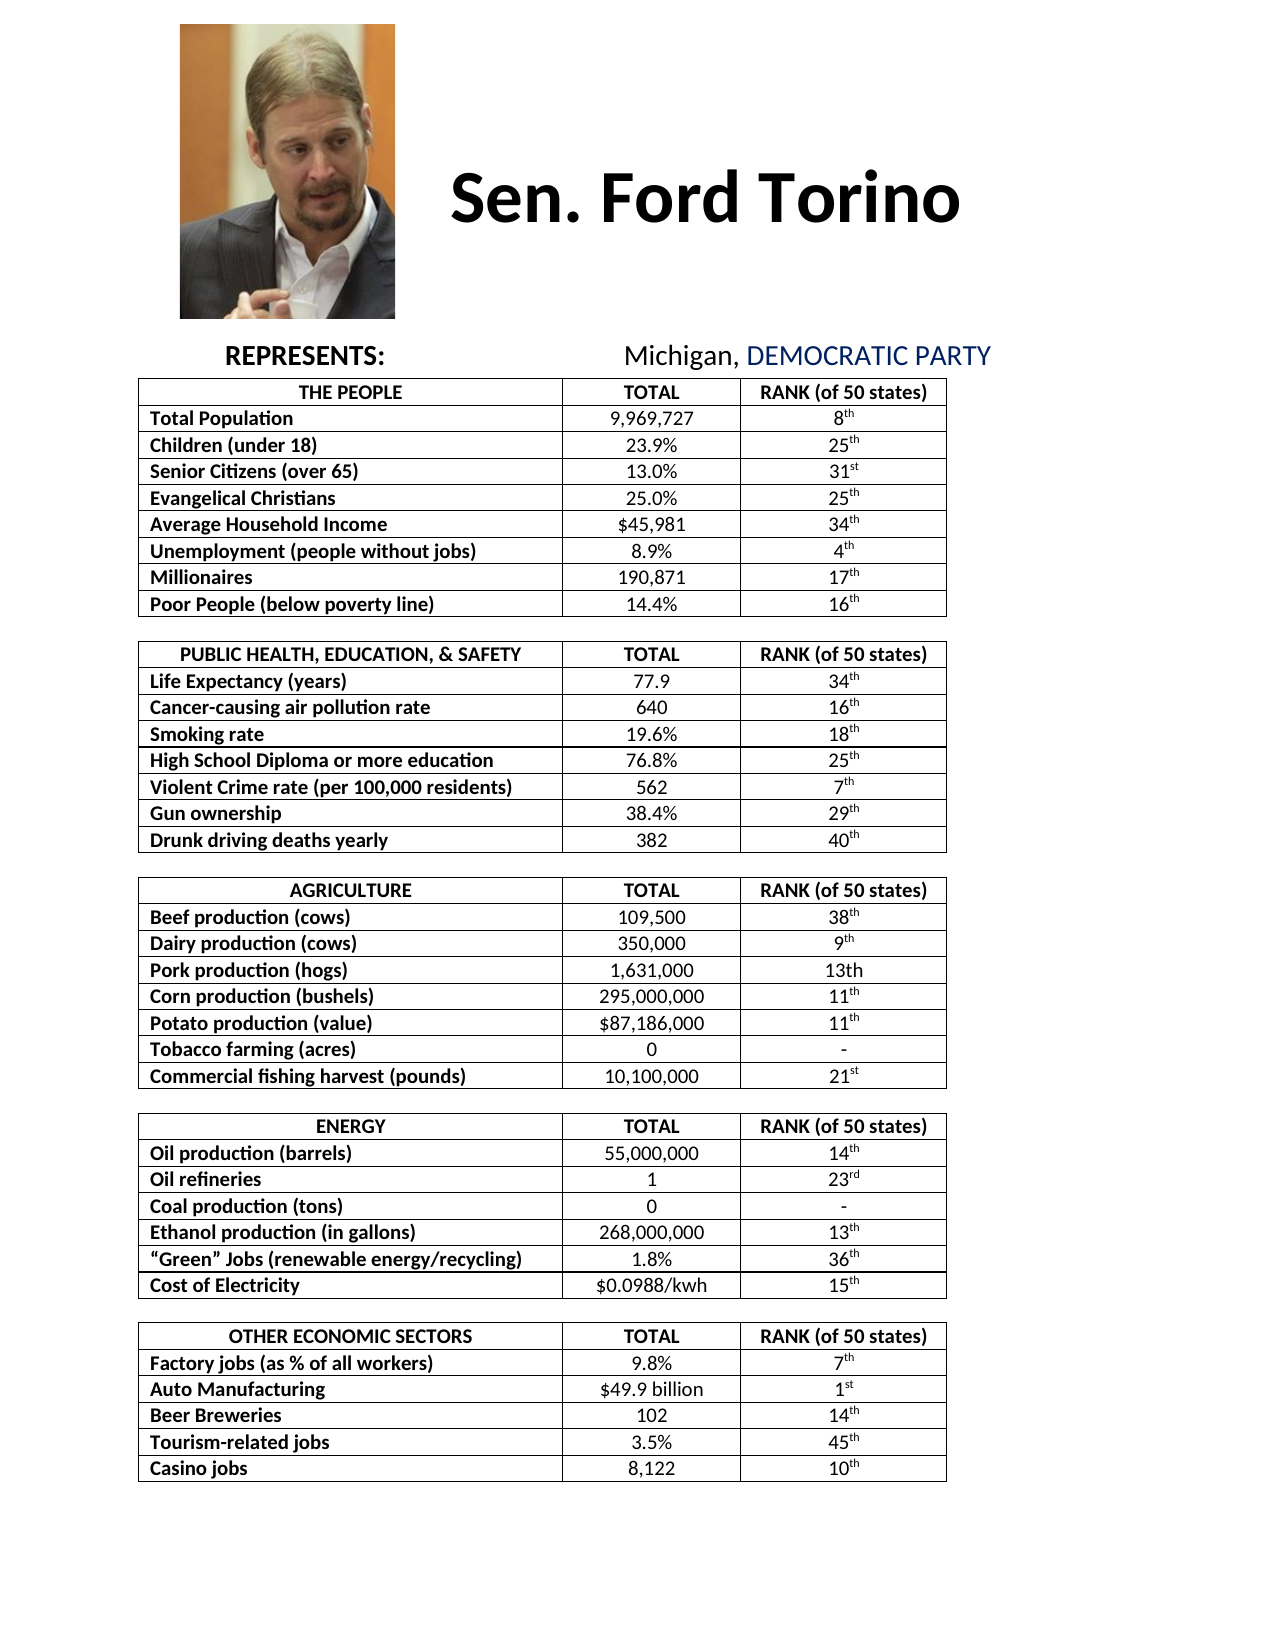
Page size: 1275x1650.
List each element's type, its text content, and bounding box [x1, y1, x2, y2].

table_cell 23.9% [563, 432, 740, 457]
table_cell 40th [741, 827, 946, 852]
table_cell High School Diploma or more education [139, 748, 562, 773]
table_cell Millionaires [139, 564, 562, 590]
table_cell 14th [741, 1403, 946, 1428]
table_header RANK (of 50 states) [741, 379, 946, 404]
table_cell $49.9 billion [563, 1376, 740, 1402]
table_cell Coal production (tons) [139, 1193, 562, 1218]
table_cell 45th [741, 1429, 946, 1454]
table_cell - [741, 1193, 946, 1218]
table_cell Corn production (bushels) [139, 984, 562, 1009]
table_cell 190,871 [563, 564, 740, 590]
table_cell 1st [741, 1376, 946, 1402]
table_cell Poor People (below poverty line) [139, 591, 562, 616]
table_cell Gun ownership [139, 800, 562, 826]
table_cell 14.4% [563, 591, 740, 616]
table_cell 9.8% [563, 1350, 740, 1375]
table_cell 19.6% [563, 721, 740, 746]
table_cell Dairy production (cows) [139, 931, 562, 956]
table_cell $0.0988/kwh [563, 1273, 740, 1298]
table_cell 34th [741, 668, 946, 693]
table_cell 9th [741, 931, 946, 956]
table_cell 14th [741, 1140, 946, 1166]
table_header RANK (of 50 states) [741, 1323, 946, 1349]
table_cell 15th [741, 1273, 946, 1298]
table_cell Total Population [139, 406, 562, 431]
table_cell Ethanol production (in gallons) [139, 1220, 562, 1245]
table_cell 8,122 [563, 1456, 740, 1481]
table_cell 25th [741, 748, 946, 773]
table_cell 10,100,000 [563, 1063, 740, 1088]
table_cell 382 [563, 827, 740, 852]
table_cell 76.8% [563, 748, 740, 773]
table_cell 11th [741, 984, 946, 1009]
table_cell Pork production (hogs) [139, 957, 562, 982]
table_header ENERGY [139, 1114, 562, 1139]
table_cell 562 [563, 774, 740, 799]
table_header RANK (of 50 states) [741, 642, 946, 667]
table_cell Violent Crime rate (per 100,000 residents) [139, 774, 562, 799]
table_cell Commercial fishing harvest (pounds) [139, 1063, 562, 1088]
table_cell 1 [563, 1167, 740, 1192]
table_cell Average Household Income [139, 511, 562, 537]
table_cell 18th [741, 721, 946, 746]
table_cell Children (under 18) [139, 432, 562, 457]
table_cell 0 [563, 1036, 740, 1062]
table_header RANK (of 50 states) [741, 878, 946, 903]
table_cell 10th [741, 1456, 946, 1481]
table_header TOTAL [563, 1323, 740, 1349]
table_cell Senior Citizens (over 65) [139, 459, 562, 484]
table_cell 21st [741, 1063, 946, 1088]
table_cell 1.8% [563, 1246, 740, 1271]
table_cell 8th [741, 406, 946, 431]
table_cell Smoking rate [139, 721, 562, 746]
table_cell - [741, 1036, 946, 1062]
table_cell 9,969,727 [563, 406, 740, 431]
table_cell 7th [741, 1350, 946, 1375]
table_header TOTAL [563, 878, 740, 903]
table_cell 8.9% [563, 538, 740, 563]
table_cell 16th [741, 695, 946, 720]
table_cell 268,000,000 [563, 1220, 740, 1245]
table_cell 25th [741, 432, 946, 457]
table_cell Cost of Electricity [139, 1273, 562, 1298]
table_header TOTAL [563, 642, 740, 667]
table_cell 36th [741, 1246, 946, 1271]
table_cell Drunk driving deaths yearly [139, 827, 562, 852]
table_cell 31st [741, 459, 946, 484]
table_cell 55,000,000 [563, 1140, 740, 1166]
table_cell Oil refineries [139, 1167, 562, 1192]
table_cell 38th [741, 904, 946, 929]
table_cell Auto Manufacturing [139, 1376, 562, 1402]
table_cell 29th [741, 800, 946, 826]
table_cell 13th [741, 1220, 946, 1245]
table_cell 109,500 [563, 904, 740, 929]
table_cell 3.5% [563, 1429, 740, 1454]
table_cell 1,631,000 [563, 957, 740, 982]
picture [179, 24, 396, 319]
table_cell 25.0% [563, 485, 740, 510]
table_header THE PEOPLE [139, 379, 562, 404]
table_cell 16th [741, 591, 946, 616]
table_cell Factory jobs (as % of all workers) [139, 1350, 562, 1375]
table_header TOTAL [563, 1114, 740, 1139]
table_cell 38.4% [563, 800, 740, 826]
table_cell 11th [741, 1010, 946, 1035]
table_header TOTAL [563, 379, 740, 404]
table_cell Evangelical Christians [139, 485, 562, 510]
table_cell 13th [741, 957, 946, 982]
table_cell Unemployment (people without jobs) [139, 538, 562, 563]
table_cell Tobacco farming (acres) [139, 1036, 562, 1062]
table_cell 295,000,000 [563, 984, 740, 1009]
table_cell Potato production (value) [139, 1010, 562, 1035]
table_cell Beer Breweries [139, 1403, 562, 1428]
table_cell 13.0% [563, 459, 740, 484]
list REPRESENTS: Michigan, DEMOCRATIC PARTY [225, 337, 1125, 373]
table_cell 102 [563, 1403, 740, 1428]
table_header RANK (of 50 states) [741, 1114, 946, 1139]
table_cell Oil production (barrels) [139, 1140, 562, 1166]
table_header AGRICULTURE [139, 878, 562, 903]
table_cell 34th [741, 511, 946, 537]
table_header OTHER ECONOMIC SECTORS [139, 1323, 562, 1349]
table_cell Casino jobs [139, 1456, 562, 1481]
table_cell Cancer-causing air pollution rate [139, 695, 562, 720]
table_cell 640 [563, 695, 740, 720]
list Sen. Ford Torino [396, 150, 1125, 242]
table_header PUBLIC HEALTH, EDUCATION, & SAFETY [139, 642, 562, 667]
table_cell 23rd [741, 1167, 946, 1192]
table_cell 350,000 [563, 931, 740, 956]
table_cell 77.9 [563, 668, 740, 693]
table_cell Tourism-related jobs [139, 1429, 562, 1454]
table_cell “Green” Jobs (renewable energy/recycling) [139, 1246, 562, 1271]
table_cell $45,981 [563, 511, 740, 537]
table_cell $87,186,000 [563, 1010, 740, 1035]
table_cell 17th [741, 564, 946, 590]
table_cell 7th [741, 774, 946, 799]
table_cell 4th [741, 538, 946, 563]
table_cell Beef production (cows) [139, 904, 562, 929]
table_cell Life Expectancy (years) [139, 668, 562, 693]
table_cell 25th [741, 485, 946, 510]
table_cell 0 [563, 1193, 740, 1218]
